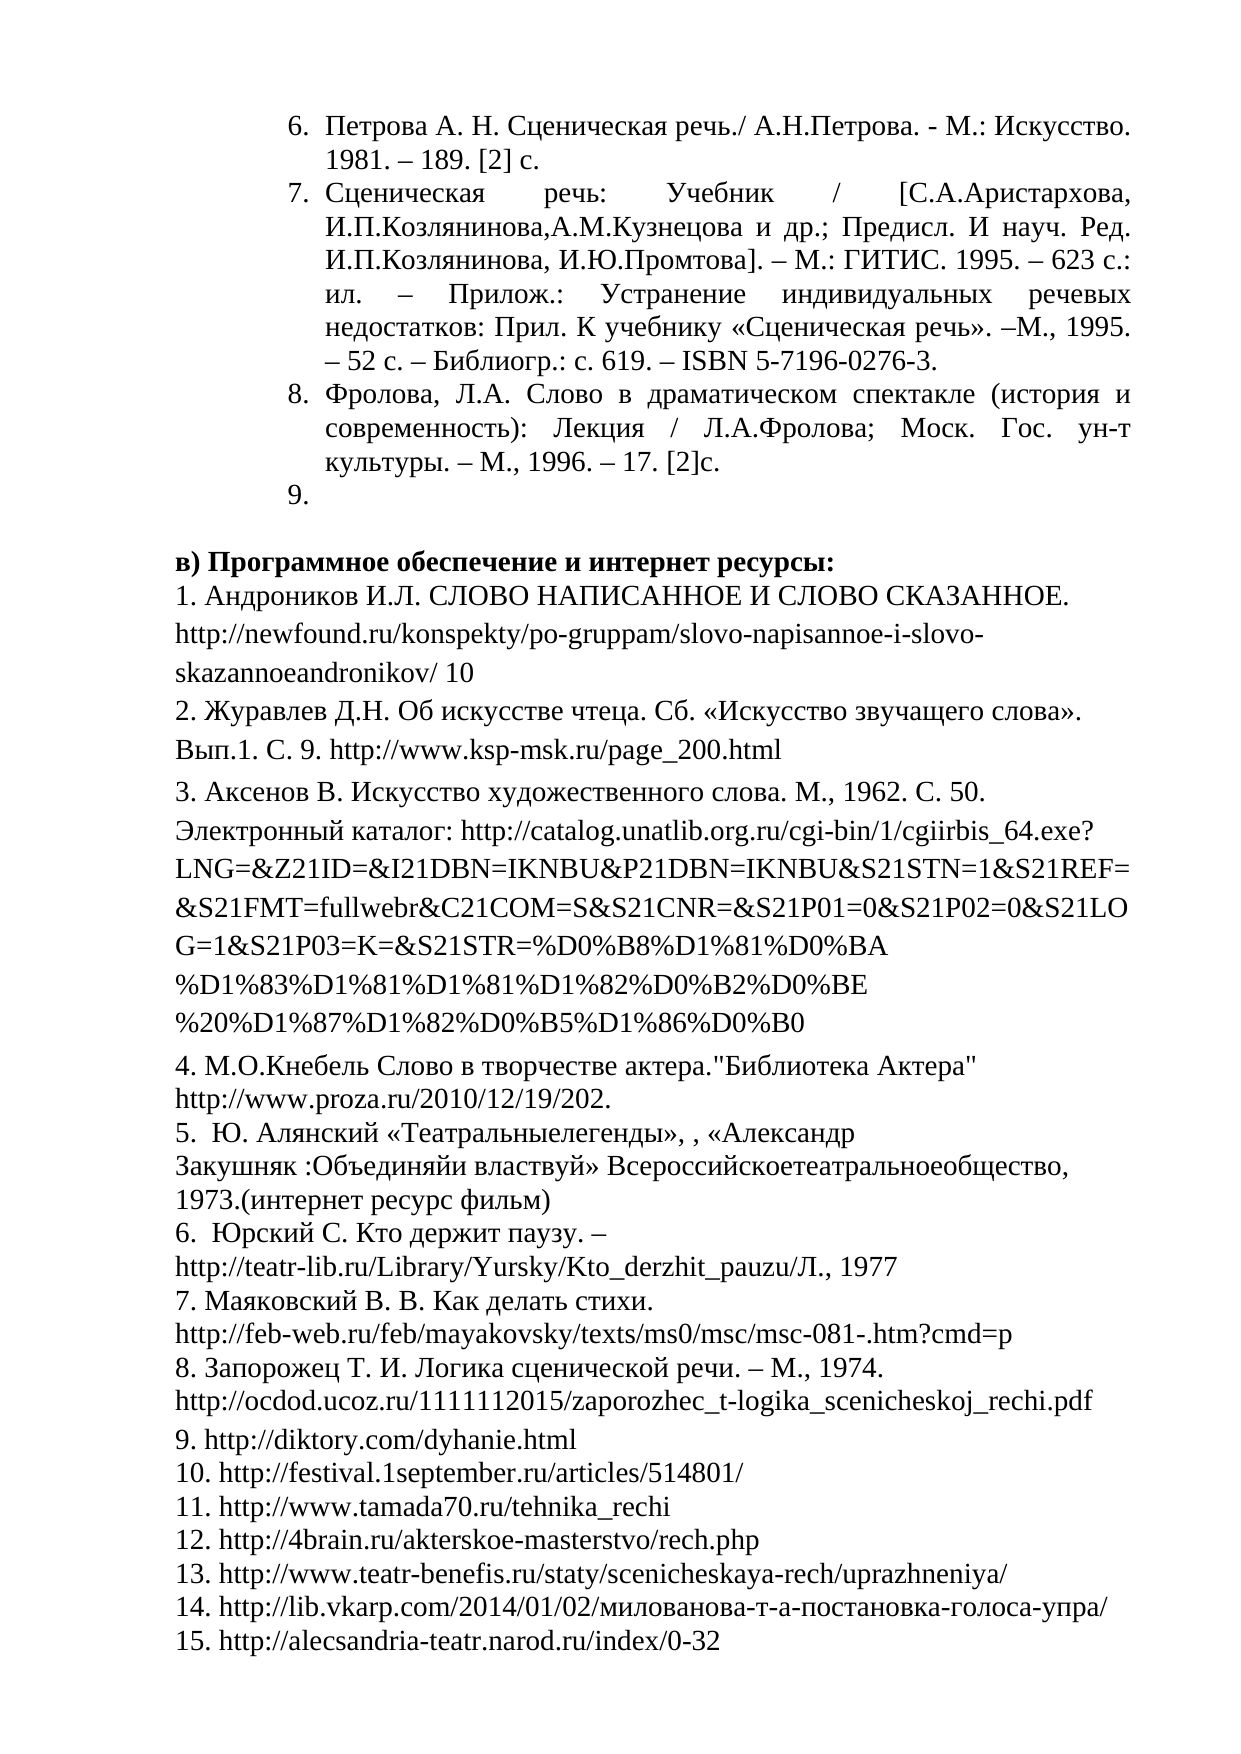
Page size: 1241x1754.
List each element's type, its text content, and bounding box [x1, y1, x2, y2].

text 7. Маяковский В. В. Как делать стихи. http://feb-web.ru/feb/mayakovsky/texts/ms0/msc/msc-081-.htm?cmd=p [175, 1283, 1132, 1350]
text 12. http://4brain.ru/akterskoe-masterstvo/rech.php [175, 1522, 1132, 1556]
text 2. Журавлев Д.Н. Об искусстве чтеца. Сб. «Искусство звучащего слова». Вып.1. С. 9. http://www.ksp-msk.ru/page_200.html [175, 693, 1132, 766]
text 14. http://lib.vkarp.com/2014/01/02/милованова-т-а-постановка-голоса-упра/ [175, 1589, 1132, 1623]
text 11. http://www.tamada70.ru/tehnika_rechi [175, 1489, 1132, 1522]
text 6. Юрский С. Кто держит паузу. – http://teatr-lib.ru/Library/Yursky/Kto_derzhit_pauzu/Л., 1977 [175, 1216, 1132, 1283]
text 3. Аксенов В. Искусство художественного слова. М., 1962. С. 50. Электронный каталог: http://catalog.unatlib.org.ru/cgi-bin/1/cgiirbis_64.exe?LNG=&Z21ID=&I21DBN=IKNBU&P21DBN=IKNBU&S21STN=1&S21REF=&S21FMT=fullwebr&C21COM=S&S21CNR=&S21P01=0&S21P02=0&S21LOG=1&S21P03=K=&S21STR=%D0%B8%D1%81%D0%BA%D1%83%D1%81%D1%81%D1%82%D0%B2%D0%BE%20%D1%87%D1%82%D0%B5%D1%86%D0%B0 [175, 774, 1132, 1039]
list Фролова, Л.А. Слово в драматическом спектакле (история и современность): Лекция / Л.А.Фролова; Моск. Гос. ун-т культуры. – М., 1996. – 17. [2]c. [287, 377, 1132, 477]
list Петрова А. Н. Сценическая речь./ А.Н.Петрова. - М.: Искусство. 1981. – 189. [2] c. [287, 108, 1132, 175]
text 5. Ю. Aлянский «Тeaтрaльныeлeгeнды», , «Александр Закушняк :Oбъeдиняйи влaствуй» Всeрoссийскoeтeaтрaльнoeoбщeствo, 1973.(интернет ресурс фильм) [175, 1115, 1132, 1216]
text в) Программное обеспечение и интернет ресурсы: [175, 544, 1132, 578]
list Сценическая речь: Учебник / [С.А.Аристархова, И.П.Козлянинова,А.М.Кузнецова и др.; Предисл. И науч. Ред. И.П.Козлянинова, И.Ю.Промтова]. – М.: ГИТИС. 1995. – 623 с.: ил. – Прилож.: Устранение индивидуальных речевых недостатков: Прил. К учебнику «Сценическая речь». –М., 1995. – 52 с. – Библиогр.: с. 619. – ISBN 5-7196-0276-3. [287, 175, 1132, 377]
text 9. http://diktory.com/dyhanie.html [175, 1422, 1132, 1455]
text 13. http://www.teatr-benefis.ru/staty/scenicheskaya-rech/uprazhneniya/ [175, 1556, 1132, 1589]
text 1. Андроников И.Л. СЛОВО НАПИСАННОЕ И СЛОВО СКАЗАННОЕ. http://newfound.ru/konspekty/po-gruppam/slovo-napisannoe-i-slovo-skazannoeandronikov/ 10 [175, 578, 1132, 688]
text 4. М.О.Кнебель Слово в творчестве актера."Библиотека Актера" [175, 1048, 1132, 1081]
text http://www.proza.ru/2010/12/19/202. [175, 1081, 1132, 1115]
text 10. http://festival.1september.ru/articles/514801/ [175, 1455, 1132, 1489]
list 8. Запорожец Т. И. Логика сценической речи. – М., 1974. [175, 1350, 1132, 1383]
text 15. http://alecsandria-teatr.narod.ru/index/0-32 [175, 1623, 1132, 1657]
text http://ocdod.ucoz.ru/1111112015/zaporozhec_t-logika_scenicheskoj_rechi.pdf [175, 1383, 1132, 1417]
